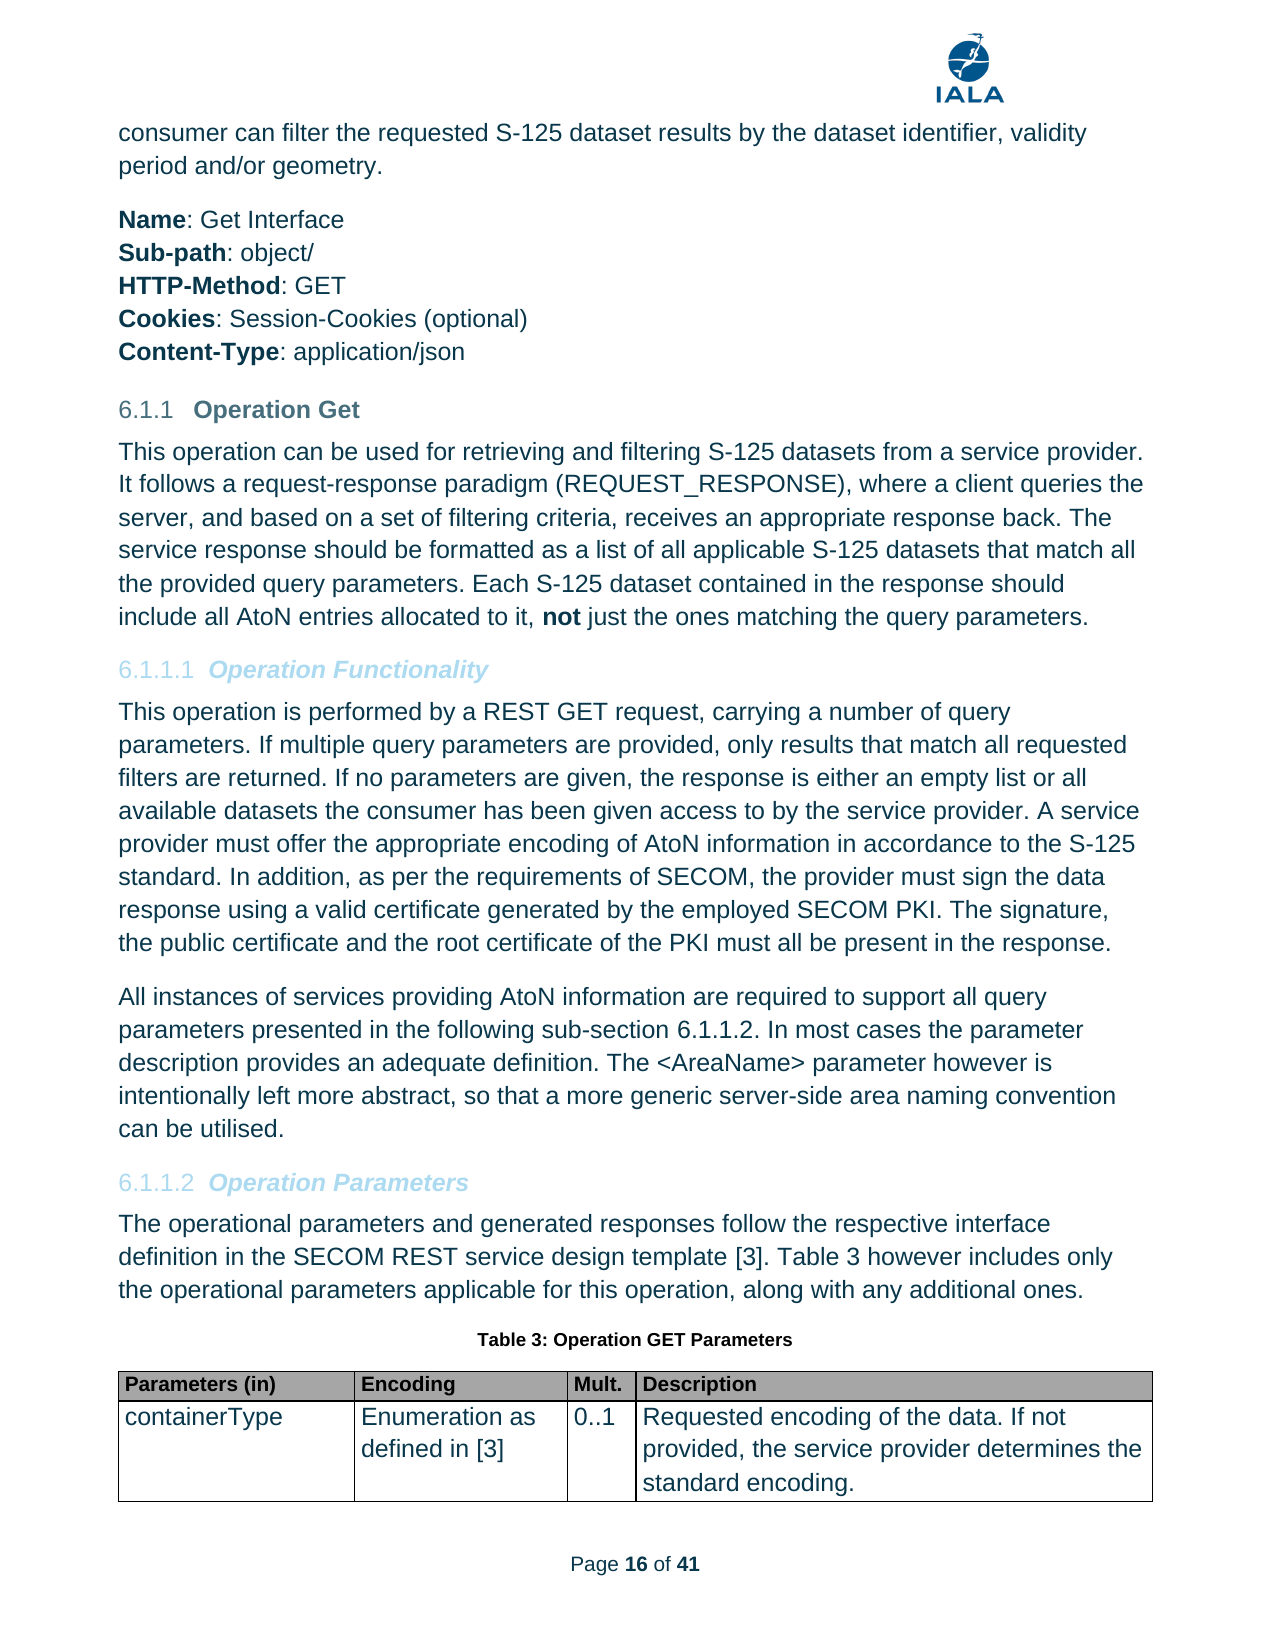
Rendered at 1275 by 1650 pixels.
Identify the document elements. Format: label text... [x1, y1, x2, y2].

picture [921, 25, 1016, 118]
subtitle Operation Get [118, 395, 1152, 424]
text All instances of services providing AtoN information are required to support all query parameters presented in the following sub-section 6.1.1.2. In most cases the parameter description provides an adequate definition. The <AreaName> parameter however is intentionally left more abstract, so that a more generic server-side area naming convention can be utilised. [118, 982, 1152, 1142]
text The operational parameters and generated responses follow the respective interface definition in the SECOM REST service design template . Table 3 however includes only the operational parameters applicable for this operation, along with any additional ones. [118, 1209, 1152, 1304]
text Content-Type: application/json [118, 337, 1152, 366]
subtitle Operation Functionality [118, 655, 1152, 684]
table_cell containerType [119, 1402, 354, 1501]
text Name: Get Interface [118, 205, 1152, 234]
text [118, 118, 1152, 180]
text HTTP-Method: GET [118, 271, 1152, 300]
table_header Description [637, 1372, 1152, 1400]
subtitle Operation Parameters [118, 1168, 1152, 1196]
table_header Mult. [568, 1372, 635, 1400]
table_header Parameters (in) [119, 1372, 354, 1400]
text Cookies: Session-Cookies (optional) [118, 304, 1152, 333]
table_header Encoding [355, 1372, 567, 1400]
text This operation is performed by a REST GET request, carrying a number of query parameters. If multiple query parameters are provided, only results that match all requested filters are returned. If no parameters are given, the response is either an empty list or all available datasets the consumer has been given access to by the service provider. A service provider must offer the appropriate encoding of AtoN information in accordance to the S-125 standard. In addition, as per the requirements of SECOM, the provider must sign the data response using a valid certificate generated by the employed SECOM PKI. The signature, the public certificate and the root certificate of the PKI must all be present in the response. [118, 697, 1152, 957]
text Sub-path: object/ [118, 238, 1152, 267]
text This operation can be used for retrieving and filtering S-125 datasets from a service provider. It follows a request-response paradigm (REQUEST_RESPONSE), where a client queries the server, and based on a set of filtering criteria, receives an appropriate response back. The service response should be formatted as a list of all applicable S-125 datasets that match all the provided query parameters. Each S-125 dataset contained in the response should include all AtoN entries allocated to it, not just the ones matching the query parameters. [118, 436, 1152, 630]
table_cell Enumeration as defined in [355, 1402, 567, 1501]
table_cell 0..1 [568, 1402, 635, 1501]
table_cell Requested encoding of the data. If not provided, the service provider determines the standard encoding. [637, 1402, 1152, 1501]
text Table 3: Operation GET Parameters [118, 1329, 1152, 1350]
